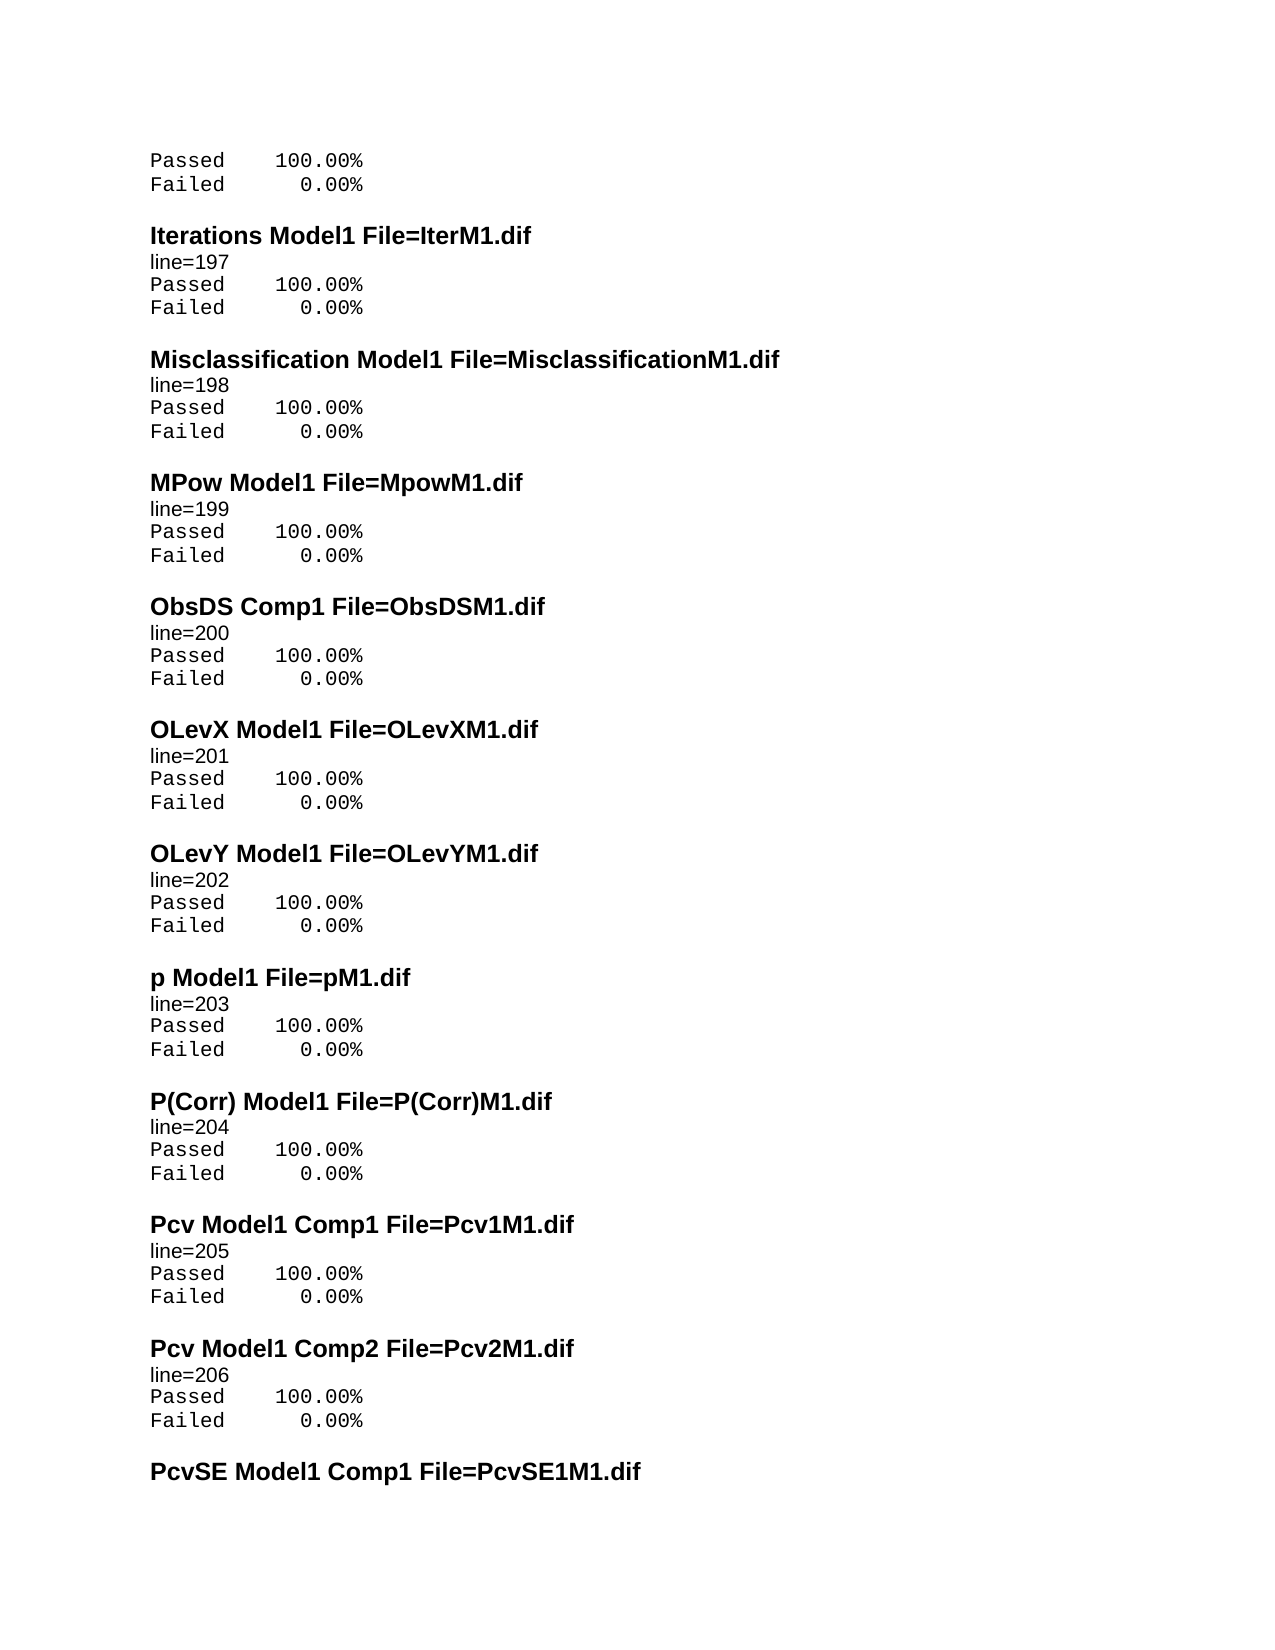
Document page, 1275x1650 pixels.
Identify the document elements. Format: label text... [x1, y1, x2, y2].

text MPow Model1 File=MpowM1.dif [150, 468, 1125, 497]
text line=199 [150, 497, 1125, 521]
text P(Corr) Model1 File=P(Corr)M1.dif [150, 1086, 1125, 1115]
text Failed 0.00% [150, 1163, 1125, 1186]
text line=203 [150, 992, 1125, 1016]
text line=204 [150, 1115, 1125, 1139]
text Passed 100.00% [150, 521, 1125, 544]
text Passed 100.00% [150, 1139, 1125, 1163]
text Misclassification Model1 File=MisclassificationM1.dif [150, 344, 1125, 373]
text Passed 100.00% [150, 150, 1125, 174]
text PcvSE Model1 Comp1 File=PcvSE1M1.dif [150, 1457, 1125, 1486]
text p Model1 File=pM1.dif [150, 963, 1125, 992]
text Pcv Model1 Comp1 File=Pcv1M1.dif [150, 1210, 1125, 1239]
text Failed 0.00% [150, 544, 1125, 568]
text OLevY Model1 File=OLevYM1.dif [150, 839, 1125, 868]
text line=200 [150, 621, 1125, 644]
text Failed 0.00% [150, 1039, 1125, 1063]
text ObsDS Comp1 File=ObsDSM1.dif [150, 592, 1125, 621]
text line=198 [150, 373, 1125, 397]
text Failed 0.00% [150, 1410, 1125, 1434]
text Failed 0.00% [150, 668, 1125, 692]
text OLevX Model1 File=OLevXM1.dif [150, 716, 1125, 744]
text line=206 [150, 1362, 1125, 1386]
text Passed 100.00% [150, 768, 1125, 792]
text Iterations Model1 File=IterM1.dif [150, 221, 1125, 250]
text Passed 100.00% [150, 644, 1125, 668]
text Failed 0.00% [150, 421, 1125, 444]
text Failed 0.00% [150, 297, 1125, 321]
text Failed 0.00% [150, 1286, 1125, 1310]
text Pcv Model1 Comp2 File=Pcv2M1.dif [150, 1334, 1125, 1362]
text Passed 100.00% [150, 892, 1125, 916]
text line=205 [150, 1239, 1125, 1263]
text Failed 0.00% [150, 792, 1125, 816]
text Failed 0.00% [150, 916, 1125, 939]
text Passed 100.00% [150, 1263, 1125, 1286]
text Passed 100.00% [150, 1016, 1125, 1039]
text line=197 [150, 250, 1125, 274]
text line=202 [150, 868, 1125, 892]
text Passed 100.00% [150, 274, 1125, 297]
text Passed 100.00% [150, 397, 1125, 421]
text Passed 100.00% [150, 1386, 1125, 1410]
text Failed 0.00% [150, 174, 1125, 197]
text line=201 [150, 744, 1125, 768]
